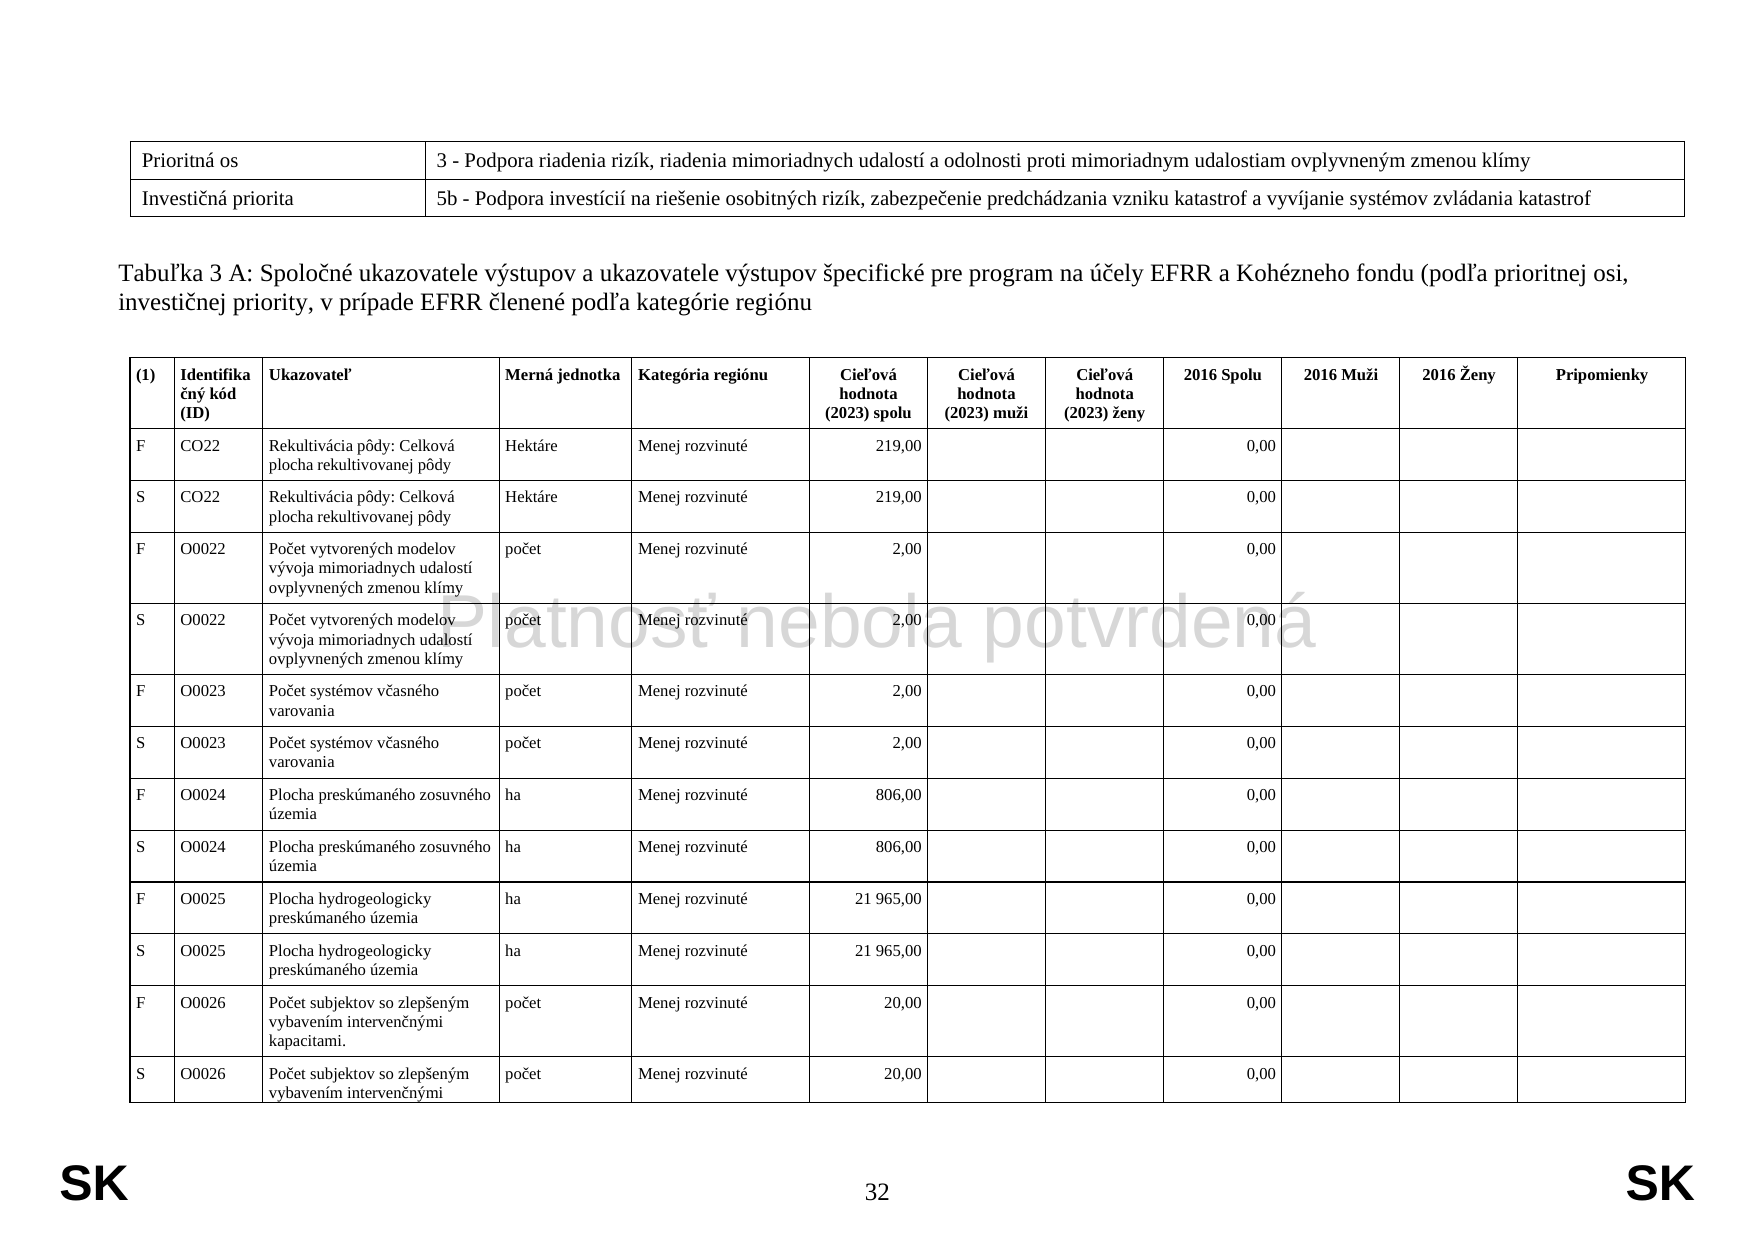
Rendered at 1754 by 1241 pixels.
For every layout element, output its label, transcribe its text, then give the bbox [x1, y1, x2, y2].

table_cell Menej rozvinuté [632, 604, 809, 674]
table_cell 2,00 [810, 727, 927, 778]
table_cell [1518, 481, 1685, 532]
table_cell [928, 883, 1045, 933]
table_cell 806,00 [810, 779, 927, 829]
table_cell [1282, 934, 1399, 985]
table_cell [1282, 533, 1399, 603]
table_cell Počet systémov včasného varovania [263, 675, 499, 726]
table_cell [1282, 727, 1399, 778]
table_header Kategória regiónu [632, 358, 809, 428]
table_cell F [131, 883, 174, 933]
table_cell F [131, 429, 174, 480]
table_cell [1046, 604, 1163, 674]
table_cell [1046, 779, 1163, 829]
table_cell CO22 [175, 429, 262, 480]
table_header (1) [131, 358, 174, 428]
table_cell Počet subjektov so zlepšeným vybavením intervenčnými kapacitami. [263, 986, 499, 1056]
table_cell [1282, 481, 1399, 532]
table_cell Menej rozvinuté [632, 934, 809, 985]
table_cell 219,00 [810, 429, 927, 480]
table_cell [928, 533, 1045, 603]
table_cell 20,00 [810, 1057, 927, 1102]
table_cell 0,00 [1164, 481, 1281, 532]
table_cell [1518, 727, 1685, 778]
table_header Cieľová hodnota (2023) muži [928, 358, 1045, 428]
table_header Ukazovateľ [263, 358, 499, 428]
table_cell O0024 [175, 831, 262, 881]
table_cell 2,00 [810, 675, 927, 726]
table_cell 0,00 [1164, 779, 1281, 829]
table_cell počet [500, 986, 631, 1056]
table_cell O0026 [175, 986, 262, 1056]
table_cell O0022 [175, 604, 262, 674]
table_cell F [131, 675, 174, 726]
table_header 2016 Spolu [1164, 358, 1281, 428]
table_cell O0026 [175, 1057, 262, 1102]
table_cell Menej rozvinuté [632, 986, 809, 1056]
table_cell 219,00 [810, 481, 927, 532]
table_cell 0,00 [1164, 675, 1281, 726]
table_header 2016 Ženy [1400, 358, 1517, 428]
table_cell [928, 675, 1045, 726]
table_cell O0025 [175, 934, 262, 985]
table_cell Menej rozvinuté [632, 779, 809, 829]
table_cell [1046, 481, 1163, 532]
table_cell F [131, 779, 174, 829]
table_cell [1046, 727, 1163, 778]
table_cell [1518, 779, 1685, 829]
table_cell Menej rozvinuté [632, 675, 809, 726]
table_cell [1282, 779, 1399, 829]
table_cell 2,00 [810, 604, 927, 674]
table_cell [1400, 429, 1517, 480]
table_cell 20,00 [810, 986, 927, 1056]
table_cell počet [500, 727, 631, 778]
table_cell [1282, 604, 1399, 674]
table_cell [1046, 986, 1163, 1056]
table_cell [928, 986, 1045, 1056]
table_cell [1046, 934, 1163, 985]
table_cell ha [500, 779, 631, 829]
table_cell [1518, 604, 1685, 674]
table_cell 0,00 [1164, 429, 1281, 480]
table_cell ha [500, 883, 631, 933]
table_cell [928, 934, 1045, 985]
table_header Cieľová hodnota (2023) spolu [810, 358, 927, 428]
table_cell [1400, 533, 1517, 603]
table_cell [1400, 831, 1517, 881]
table_cell [1046, 533, 1163, 603]
table_cell S [131, 1057, 174, 1102]
table_header 2016 Muži [1282, 358, 1399, 428]
table_cell Plocha hydrogeologicky preskúmaného územia [263, 883, 499, 933]
table_cell 2,00 [810, 533, 927, 603]
table_cell F [131, 986, 174, 1056]
table_cell 0,00 [1164, 727, 1281, 778]
table_cell [1400, 779, 1517, 829]
table_cell [1400, 727, 1517, 778]
table_cell Rekultivácia pôdy: Celková plocha rekultivovanej pôdy [263, 481, 499, 532]
table_cell Rekultivácia pôdy: Celková plocha rekultivovanej pôdy [263, 429, 499, 480]
table_cell 21 965,00 [810, 934, 927, 985]
table_cell 0,00 [1164, 604, 1281, 674]
table_cell Počet subjektov so zlepšeným vybavením intervenčnými kapacitami. [263, 1057, 499, 1102]
table_cell Menej rozvinuté [632, 727, 809, 778]
table_cell [1046, 675, 1163, 726]
table_cell CO22 [175, 481, 262, 532]
table_cell [928, 1057, 1045, 1102]
table_cell S [131, 481, 174, 532]
table_cell [1046, 429, 1163, 480]
table_cell S [131, 727, 174, 778]
table_header Merná jednotka [500, 358, 631, 428]
table_cell [1400, 604, 1517, 674]
table_cell 0,00 [1164, 934, 1281, 985]
table_cell [1518, 429, 1685, 480]
table_cell počet [500, 533, 631, 603]
table_cell [1400, 675, 1517, 726]
table_cell ha [500, 831, 631, 881]
table_cell počet [500, 675, 631, 726]
table_cell Plocha hydrogeologicky preskúmaného územia [263, 934, 499, 985]
table_cell Menej rozvinuté [632, 1057, 809, 1102]
table_cell Hektáre [500, 481, 631, 532]
table_cell [1282, 986, 1399, 1056]
table_cell [1046, 1057, 1163, 1102]
table_cell [1046, 883, 1163, 933]
table_header Identifikačný kód (ID) [175, 358, 262, 428]
table_cell [1400, 883, 1517, 933]
table_cell [928, 779, 1045, 829]
table_cell [1518, 934, 1685, 985]
table_cell [928, 604, 1045, 674]
table_cell 0,00 [1164, 1057, 1281, 1102]
table_cell [1518, 883, 1685, 933]
table_cell [1518, 675, 1685, 726]
table_cell [1282, 675, 1399, 726]
table_cell [1282, 1057, 1399, 1102]
table_cell 0,00 [1164, 986, 1281, 1056]
table_cell S [131, 831, 174, 881]
table_cell počet [500, 604, 631, 674]
table_cell [1518, 986, 1685, 1056]
table_cell počet [500, 1057, 631, 1102]
table_cell Menej rozvinuté [632, 481, 809, 532]
table_cell [928, 481, 1045, 532]
table_cell [1282, 831, 1399, 881]
table_cell [928, 727, 1045, 778]
table_cell Menej rozvinuté [632, 831, 809, 881]
table_cell ha [500, 934, 631, 985]
table_cell Plocha preskúmaného zosuvného územia [263, 779, 499, 829]
table_cell O0023 [175, 727, 262, 778]
table_cell [928, 429, 1045, 480]
table_cell Menej rozvinuté [632, 533, 809, 603]
table_cell [1400, 934, 1517, 985]
table_cell [1400, 986, 1517, 1056]
table_cell [1282, 429, 1399, 480]
table_cell [1400, 481, 1517, 532]
table_cell Hektáre [500, 429, 631, 480]
table_header Cieľová hodnota (2023) ženy [1046, 358, 1163, 428]
table_cell O0022 [175, 533, 262, 603]
table_cell 0,00 [1164, 533, 1281, 603]
table_cell Menej rozvinuté [632, 883, 809, 933]
table_header Pripomienky [1518, 358, 1685, 428]
table_cell F [131, 533, 174, 603]
table_cell [1518, 533, 1685, 603]
table_cell O0024 [175, 779, 262, 829]
table_header 3 - Podpora riadenia rizík, riadenia mimoriadnych udalostí a odolnosti proti mimoriadnym udalostiam ovplyvneným zmenou klímy [426, 142, 1684, 178]
table_cell O0025 [175, 883, 262, 933]
table_cell Menej rozvinuté [632, 429, 809, 480]
table_cell S [131, 604, 174, 674]
table_cell 21 965,00 [810, 883, 927, 933]
table_cell Počet vytvorených modelov vývoja mimoriadnych udalostí ovplyvnených zmenou klímy [263, 604, 499, 674]
table_cell 806,00 [810, 831, 927, 881]
table_cell [1518, 1057, 1685, 1102]
table_cell [1282, 883, 1399, 933]
table_cell [1400, 1057, 1517, 1102]
table_cell Investičná priorita [131, 180, 425, 216]
table_cell 0,00 [1164, 883, 1281, 933]
table_header Prioritná os [131, 142, 425, 178]
table_cell [928, 831, 1045, 881]
text Tabuľka 3 A: Spoločné ukazovatele výstupov a ukazovatele výstupov špecifické pre program na účely EFRR a Kohézneho fondu (podľa prioritnej osi, investičnej priority, v prípade EFRR členené podľa kategórie regiónu [118, 258, 1701, 316]
table_cell S [131, 934, 174, 985]
table_cell Počet vytvorených modelov vývoja mimoriadnych udalostí ovplyvnených zmenou klímy [263, 533, 499, 603]
table_cell O0023 [175, 675, 262, 726]
table_cell 5b - Podpora investícií na riešenie osobitných rizík, zabezpečenie predchádzania vzniku katastrof a vyvíjanie systémov zvládania katastrof [426, 180, 1684, 216]
table_cell Plocha preskúmaného zosuvného územia [263, 831, 499, 881]
table_cell [1518, 831, 1685, 881]
table_cell [1046, 831, 1163, 881]
table_cell 0,00 [1164, 831, 1281, 881]
table_cell Počet systémov včasného varovania [263, 727, 499, 778]
